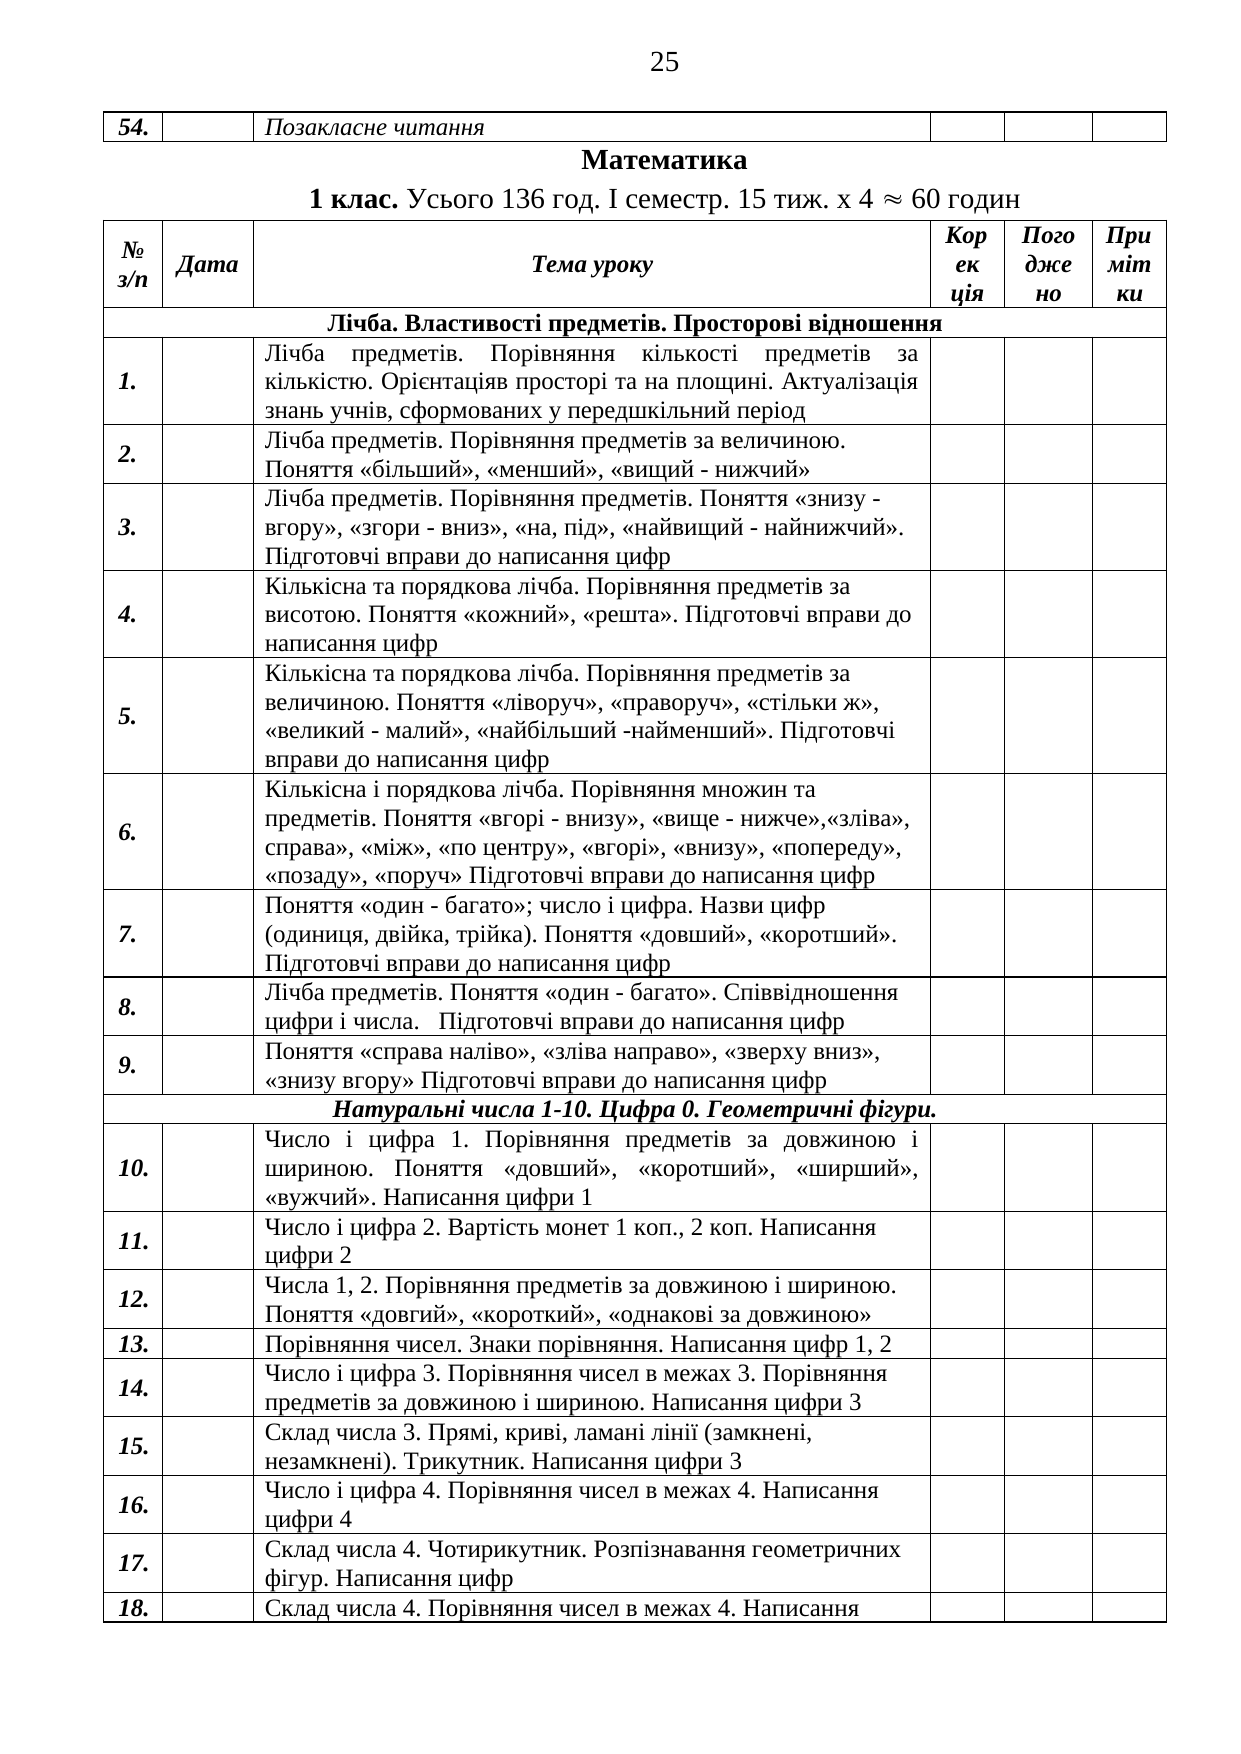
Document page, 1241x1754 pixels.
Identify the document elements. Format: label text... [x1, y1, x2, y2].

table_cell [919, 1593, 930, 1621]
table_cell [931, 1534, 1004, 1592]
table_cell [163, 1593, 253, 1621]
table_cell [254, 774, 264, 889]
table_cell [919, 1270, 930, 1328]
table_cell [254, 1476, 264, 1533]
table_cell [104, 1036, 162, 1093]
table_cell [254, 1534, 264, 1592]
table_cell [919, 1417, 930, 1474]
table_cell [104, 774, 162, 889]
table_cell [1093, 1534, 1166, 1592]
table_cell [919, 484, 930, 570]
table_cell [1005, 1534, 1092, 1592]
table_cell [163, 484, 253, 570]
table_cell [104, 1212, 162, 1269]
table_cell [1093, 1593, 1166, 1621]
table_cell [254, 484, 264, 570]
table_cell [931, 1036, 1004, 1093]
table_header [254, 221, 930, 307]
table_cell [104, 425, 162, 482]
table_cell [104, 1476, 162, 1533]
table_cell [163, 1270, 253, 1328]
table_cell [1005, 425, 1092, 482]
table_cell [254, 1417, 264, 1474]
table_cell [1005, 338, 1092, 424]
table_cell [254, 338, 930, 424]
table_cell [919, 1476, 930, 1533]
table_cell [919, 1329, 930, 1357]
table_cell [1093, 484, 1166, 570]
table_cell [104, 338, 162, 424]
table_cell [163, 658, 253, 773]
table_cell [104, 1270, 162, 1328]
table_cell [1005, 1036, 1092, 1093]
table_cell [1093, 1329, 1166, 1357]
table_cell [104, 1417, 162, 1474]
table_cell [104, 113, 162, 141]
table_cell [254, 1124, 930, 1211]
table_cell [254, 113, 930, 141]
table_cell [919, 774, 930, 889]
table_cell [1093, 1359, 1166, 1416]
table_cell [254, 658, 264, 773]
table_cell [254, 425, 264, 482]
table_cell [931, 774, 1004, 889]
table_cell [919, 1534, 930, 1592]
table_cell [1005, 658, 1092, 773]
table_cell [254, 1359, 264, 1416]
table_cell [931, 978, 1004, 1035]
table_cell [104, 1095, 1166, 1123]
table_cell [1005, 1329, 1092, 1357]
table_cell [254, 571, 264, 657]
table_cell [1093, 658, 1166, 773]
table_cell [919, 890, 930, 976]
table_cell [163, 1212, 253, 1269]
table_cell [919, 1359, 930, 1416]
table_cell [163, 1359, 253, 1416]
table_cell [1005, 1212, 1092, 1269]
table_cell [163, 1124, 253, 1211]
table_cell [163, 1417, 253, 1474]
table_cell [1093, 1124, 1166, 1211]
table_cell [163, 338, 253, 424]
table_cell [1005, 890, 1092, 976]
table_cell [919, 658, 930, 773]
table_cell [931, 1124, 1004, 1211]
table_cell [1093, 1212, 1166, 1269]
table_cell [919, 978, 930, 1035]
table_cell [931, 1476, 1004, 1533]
text Математика [177, 142, 1152, 176]
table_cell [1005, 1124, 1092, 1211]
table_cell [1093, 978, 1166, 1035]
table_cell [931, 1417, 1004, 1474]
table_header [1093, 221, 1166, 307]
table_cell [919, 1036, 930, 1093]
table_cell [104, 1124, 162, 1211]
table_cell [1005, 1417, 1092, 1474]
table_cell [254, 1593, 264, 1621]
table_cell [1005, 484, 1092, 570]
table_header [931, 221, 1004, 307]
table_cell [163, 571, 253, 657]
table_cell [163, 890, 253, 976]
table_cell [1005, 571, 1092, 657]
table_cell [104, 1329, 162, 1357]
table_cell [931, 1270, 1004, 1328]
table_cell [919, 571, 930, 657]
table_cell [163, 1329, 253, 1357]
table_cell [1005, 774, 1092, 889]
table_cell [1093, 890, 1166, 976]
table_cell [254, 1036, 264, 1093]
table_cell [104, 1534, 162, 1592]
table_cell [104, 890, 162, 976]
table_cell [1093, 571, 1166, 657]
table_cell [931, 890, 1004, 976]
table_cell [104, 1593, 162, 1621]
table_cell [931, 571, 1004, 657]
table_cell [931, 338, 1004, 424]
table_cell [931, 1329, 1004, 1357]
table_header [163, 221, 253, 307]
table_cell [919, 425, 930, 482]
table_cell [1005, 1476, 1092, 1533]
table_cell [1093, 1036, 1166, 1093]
text 1 клас. Усього 136 год. І семестр. 15 тиж. х 4 60 годин [177, 181, 1152, 214]
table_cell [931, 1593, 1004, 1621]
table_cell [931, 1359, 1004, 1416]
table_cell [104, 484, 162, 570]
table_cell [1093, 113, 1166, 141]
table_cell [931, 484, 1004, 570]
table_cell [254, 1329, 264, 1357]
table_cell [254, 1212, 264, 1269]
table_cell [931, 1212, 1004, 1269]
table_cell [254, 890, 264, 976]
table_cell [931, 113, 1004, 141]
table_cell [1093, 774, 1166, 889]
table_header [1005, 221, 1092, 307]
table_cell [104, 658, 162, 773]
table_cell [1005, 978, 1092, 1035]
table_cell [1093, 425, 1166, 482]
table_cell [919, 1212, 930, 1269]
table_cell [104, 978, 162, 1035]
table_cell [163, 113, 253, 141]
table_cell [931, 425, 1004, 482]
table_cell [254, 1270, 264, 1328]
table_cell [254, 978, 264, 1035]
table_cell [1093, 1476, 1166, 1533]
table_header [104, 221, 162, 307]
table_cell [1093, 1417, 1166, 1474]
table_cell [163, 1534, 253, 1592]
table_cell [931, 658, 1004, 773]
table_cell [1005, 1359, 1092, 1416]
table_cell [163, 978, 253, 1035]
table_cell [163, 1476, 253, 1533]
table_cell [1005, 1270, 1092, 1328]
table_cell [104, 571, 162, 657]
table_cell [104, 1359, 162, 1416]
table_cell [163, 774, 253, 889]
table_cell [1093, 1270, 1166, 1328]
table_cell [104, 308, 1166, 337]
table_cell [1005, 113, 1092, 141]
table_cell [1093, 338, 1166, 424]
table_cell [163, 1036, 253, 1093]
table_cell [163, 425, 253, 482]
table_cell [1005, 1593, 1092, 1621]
